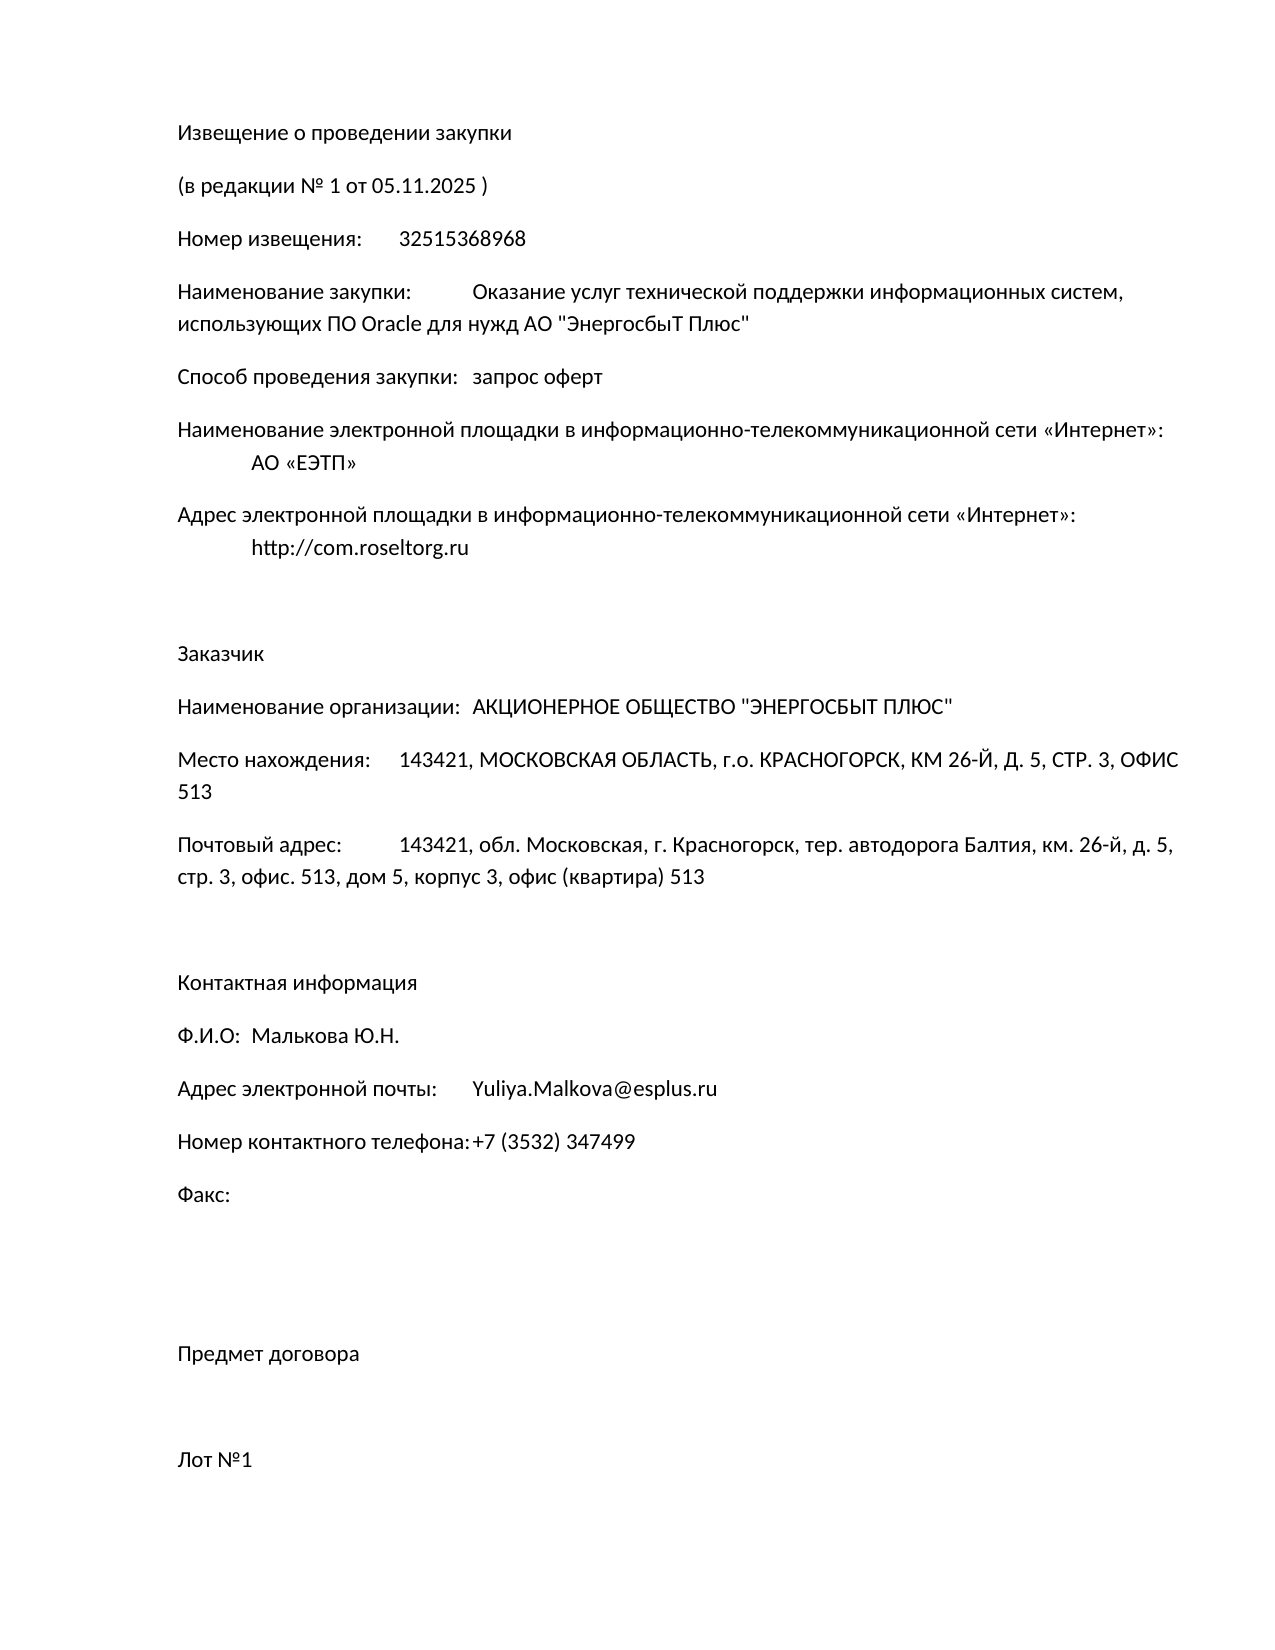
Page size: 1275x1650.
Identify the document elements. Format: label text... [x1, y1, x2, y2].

text (в редакции № 1 от 05.11.2025 ) [177, 171, 1186, 199]
text Место нахождения: 143421, МОСКОВСКАЯ ОБЛАСТЬ, г.о. КРАСНОГОРСК, КМ 26-Й, Д. 5, СТР. 3, ОФИС 513 [177, 745, 1186, 805]
text Наименование электронной площадки в информационно-телекоммуникационной сети «Интернет»: АО «ЕЭТП» [177, 415, 1186, 476]
text Наименование закупки: Оказание услуг технической поддержки информационных систем, использующих ПО Oracle для нужд АО "ЭнергосбыТ Плюс" [177, 277, 1186, 337]
text Адрес электронной почты: Yuliya.Malkova@esplus.ru [177, 1074, 1186, 1102]
text Контактная информация [177, 968, 1186, 996]
text Адрес электронной площадки в информационно-телекоммуникационной сети «Интернет»: http://com.roseltorg.ru [177, 501, 1186, 561]
text Предмет договора [177, 1339, 1186, 1367]
text Извещение о проведении закупки [177, 118, 1186, 146]
text Номер контактного телефона: +7 (3532) 347499 [177, 1127, 1186, 1155]
text Факс: [177, 1180, 1186, 1208]
text Наименование организации: АКЦИОНЕРНОЕ ОБЩЕСТВО "ЭНЕРГОСБЫТ ПЛЮС" [177, 692, 1186, 720]
text Способ проведения закупки: запрос оферт [177, 362, 1186, 390]
text Номер извещения: 32515368968 [177, 224, 1186, 252]
text Ф.И.О: Малькова Ю.Н. [177, 1021, 1186, 1049]
text Заказчик [177, 639, 1186, 667]
text Лот №1 [177, 1446, 1186, 1473]
text Почтовый адрес: 143421, обл. Московская, г. Красногорск, тер. автодорога Балтия, км. 26-й, д. 5, стр. 3, офис. 513, дом 5, корпус 3, офис (квартира) 513 [177, 830, 1186, 890]
